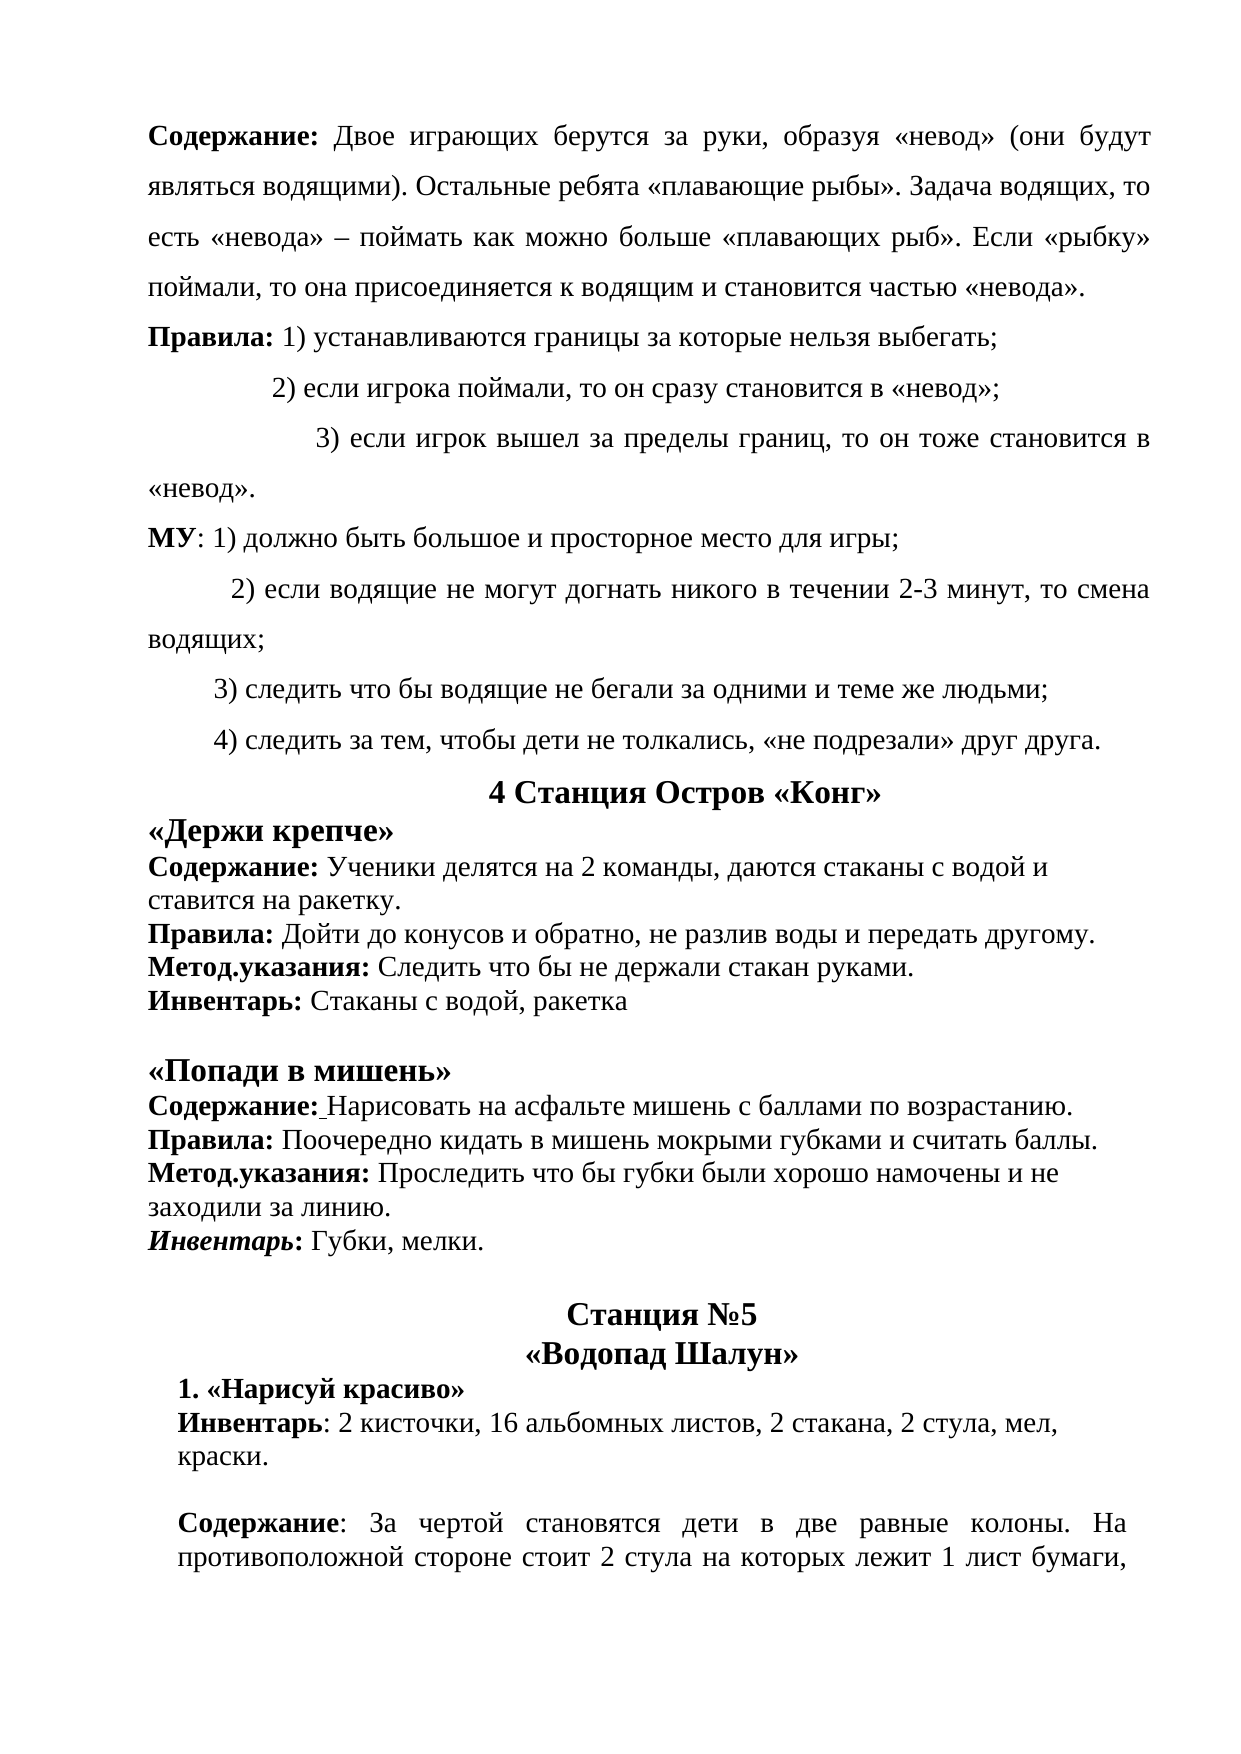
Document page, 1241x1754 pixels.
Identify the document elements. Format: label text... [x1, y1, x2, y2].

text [177, 1506, 1128, 1573]
text Правила: Поочередно кидать в мишень мокрыми губками и считать баллы. [148, 1122, 1152, 1156]
text «Держи крепче» [148, 811, 1152, 849]
text Содержание: Ученики делятся на 2 команды, даются стаканы с водой и ставится на ракетку. [148, 849, 1152, 916]
text 2) если водящие не могут догнать никого в течении 2-3 минут, то смена водящих; [148, 571, 1152, 655]
text Метод.указания: Проследить что бы губки были хорошо намочены и не заходили за линию. Инвентарь: Губки, мелки. [148, 1156, 1152, 1256]
text Правила: Дойти до конусов и обратно, не разлив воды и передать другому. [148, 916, 1152, 949]
text «Попади в мишень» [148, 1050, 1152, 1088]
text Содержание: Двое играющих берутся за руки, образуя «невод» (они будут являться водящими). Остальные ребята «плавающие рыбы». Задача водящих, то есть «невода» – поймать как можно больше «плавающих рыб». Если «рыбку» поймали, то она присоединяется к водящим и становится частью «невода». [148, 118, 1152, 303]
text Инвентарь: 2 кисточки, 16 альбомных листов, 2 стакана, 2 стула, мел, [177, 1405, 1128, 1438]
text МУ: 1) должно быть большое и просторное место для игры; [148, 521, 1152, 554]
text Станция №5 [196, 1295, 1128, 1333]
text 4 Станция Остров «Конг» [177, 772, 1152, 811]
text Правила: 1) устанавливаются границы за которые нельзя выбегать; [148, 319, 1152, 353]
text краски. [177, 1438, 1128, 1472]
text Содержание: Нарисовать на асфальте мишень с баллами по возрастанию. [148, 1088, 1152, 1122]
text «Водопад Шалун» [196, 1333, 1128, 1371]
text 3) если игрок вышел за пределы границ, то он тоже становится в «невод». [148, 420, 1152, 504]
text Метод.указания: Следить что бы не держали стакан руками. Инвентарь: Стаканы с водой, ракетка [148, 949, 1152, 1017]
text 3) следить что бы водящие не бегали за одними и теме же людьми; [148, 672, 1152, 705]
text 4) следить за тем, чтобы дети не толкались, «не подрезали» друг друга. [148, 722, 1152, 755]
text 2) если игрока поймали, то он сразу становится в «невод»; [148, 370, 1152, 403]
text 1. «Нарисуй красиво» [177, 1371, 1128, 1405]
